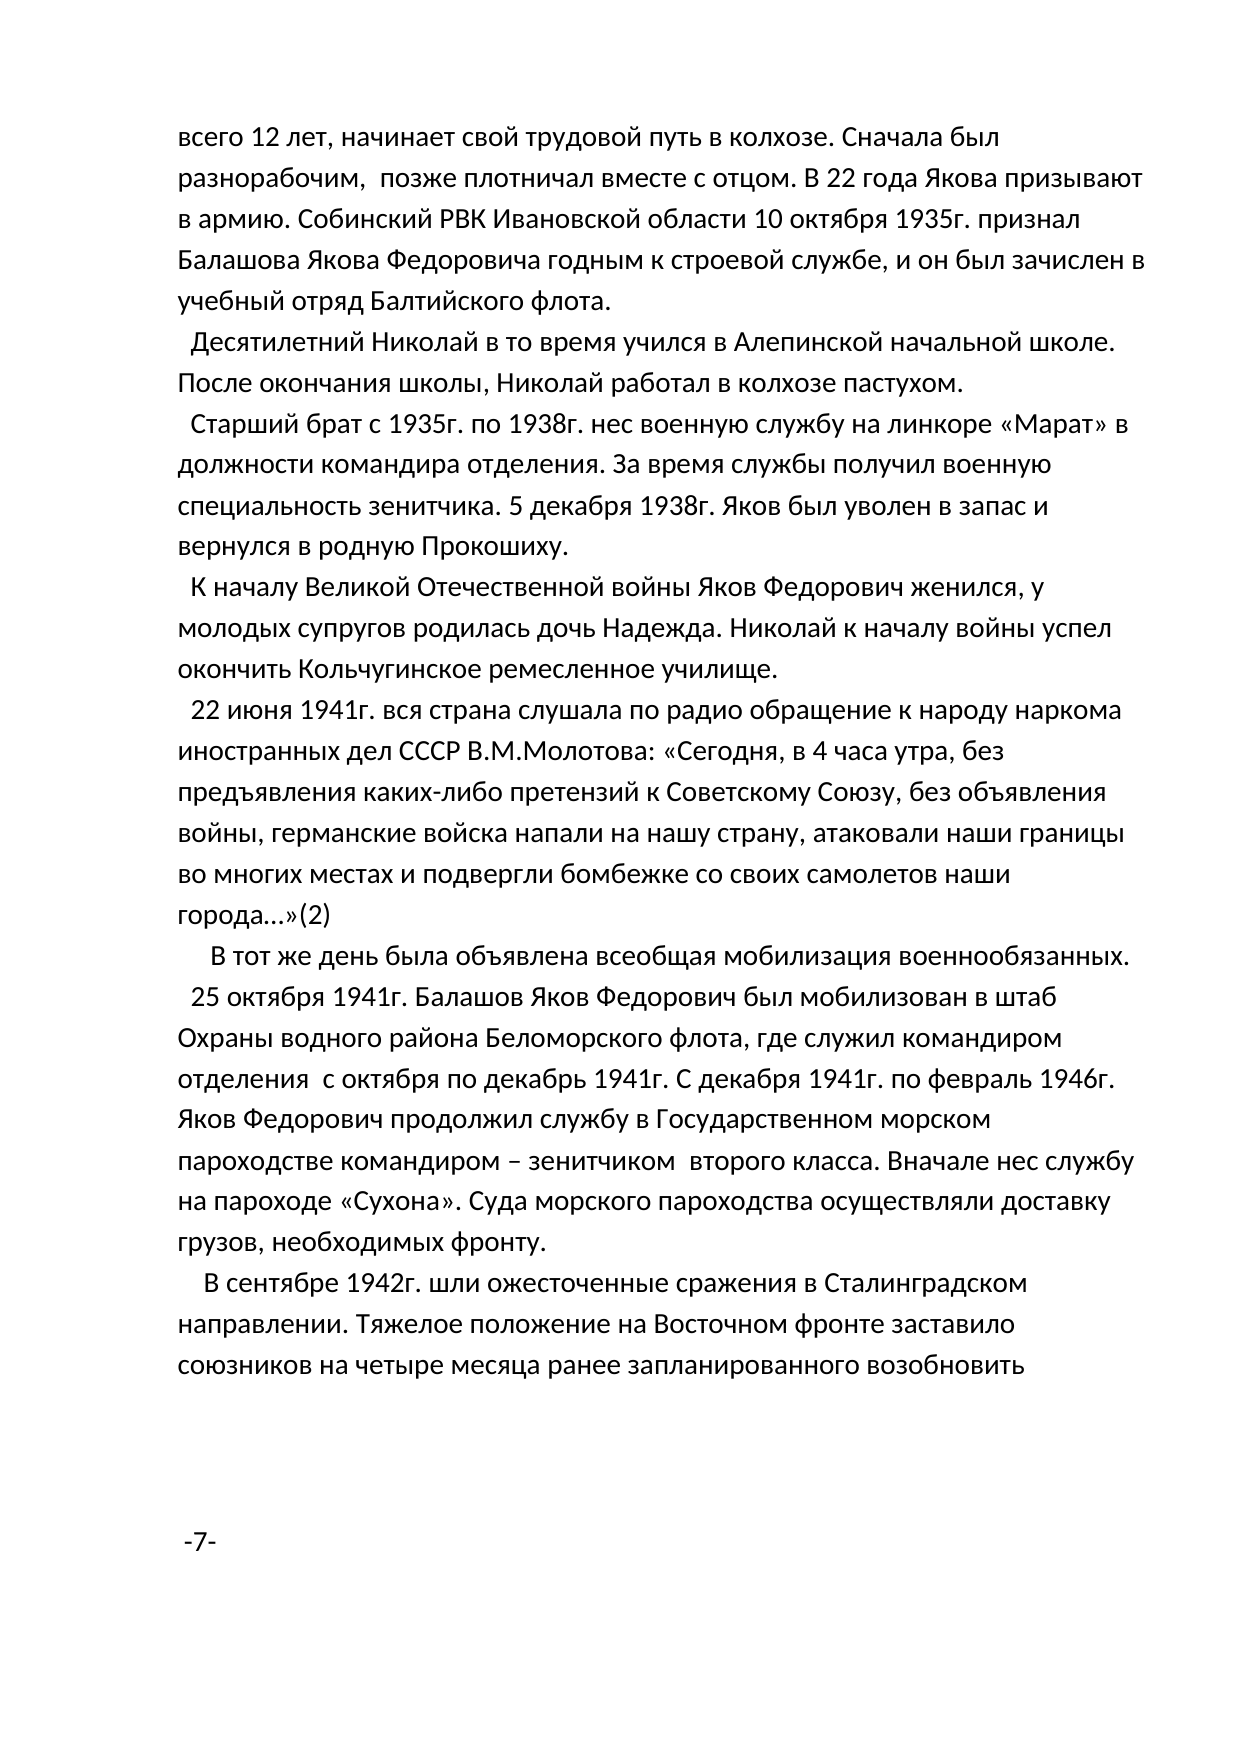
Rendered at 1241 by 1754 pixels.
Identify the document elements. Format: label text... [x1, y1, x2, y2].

text -7- [177, 1523, 1152, 1558]
text 22 июня 1941г. вся страна слушала по радио обращение к народу наркома иностранных дел СССР В.М.Молотова: «Сегодня, в 4 часа утра, без предъявления каких-либо претензий к Советскому Союзу, без объявления войны, германские войска напали на нашу страну, атаковали наши границы во многих местах и подвергли бомбежке со своих самолетов наши города…»(2) [177, 691, 1152, 932]
text Десятилетний Николай в то время учился в Алепинской начальной школе. После окончания школы, Николай работал в колхозе пастухом. [177, 323, 1152, 399]
text В сентябре 1942г. шли ожесточенные сражения в Сталинградском направлении. Тяжелое положение на Восточном фронте заставило союзников на четыре месяца ранее запланированного возобновить [177, 1264, 1152, 1382]
text К началу Великой Отечественной войны Яков Федорович женился, у молодых супругов родилась дочь Надежда. Николай к началу войны успел окончить Кольчугинское ремесленное училище. [177, 568, 1152, 686]
text всего 12 лет, начинает свой трудовой путь в колхозе. Сначала был разнорабочим, позже плотничал вместе с отцом. В 22 года Якова призывают в армию. Собинский РВК Ивановской области 10 октября 1935г. признал Балашова Якова Федоровича годным к строевой службе, и он был зачислен в учебный отряд Балтийского флота. [177, 118, 1152, 317]
text Старший брат с 1935г. по 1938г. нес военную службу на линкоре «Марат» в должности командира отделения. За время службы получил военную специальность зенитчика. 5 декабря 1938г. Яков был уволен в запас и вернулся в родную Прокошиху. [177, 405, 1152, 563]
text 25 октября 1941г. Балашов Яков Федорович был мобилизован в штаб Охраны водного района Беломорского флота, где служил командиром отделения с октября по декабрь 1941г. С декабря 1941г. по февраль 1946г. Яков Федорович продолжил службу в Государственном морском пароходстве командиром – зенитчиком второго класса. Вначале нес службу на пароходе «Сухона». Суда морского пароходства осуществляли доставку грузов, необходимых фронту. [177, 978, 1152, 1259]
text В тот же день была объявлена всеобщая мобилизация военнообязанных. [177, 937, 1152, 972]
